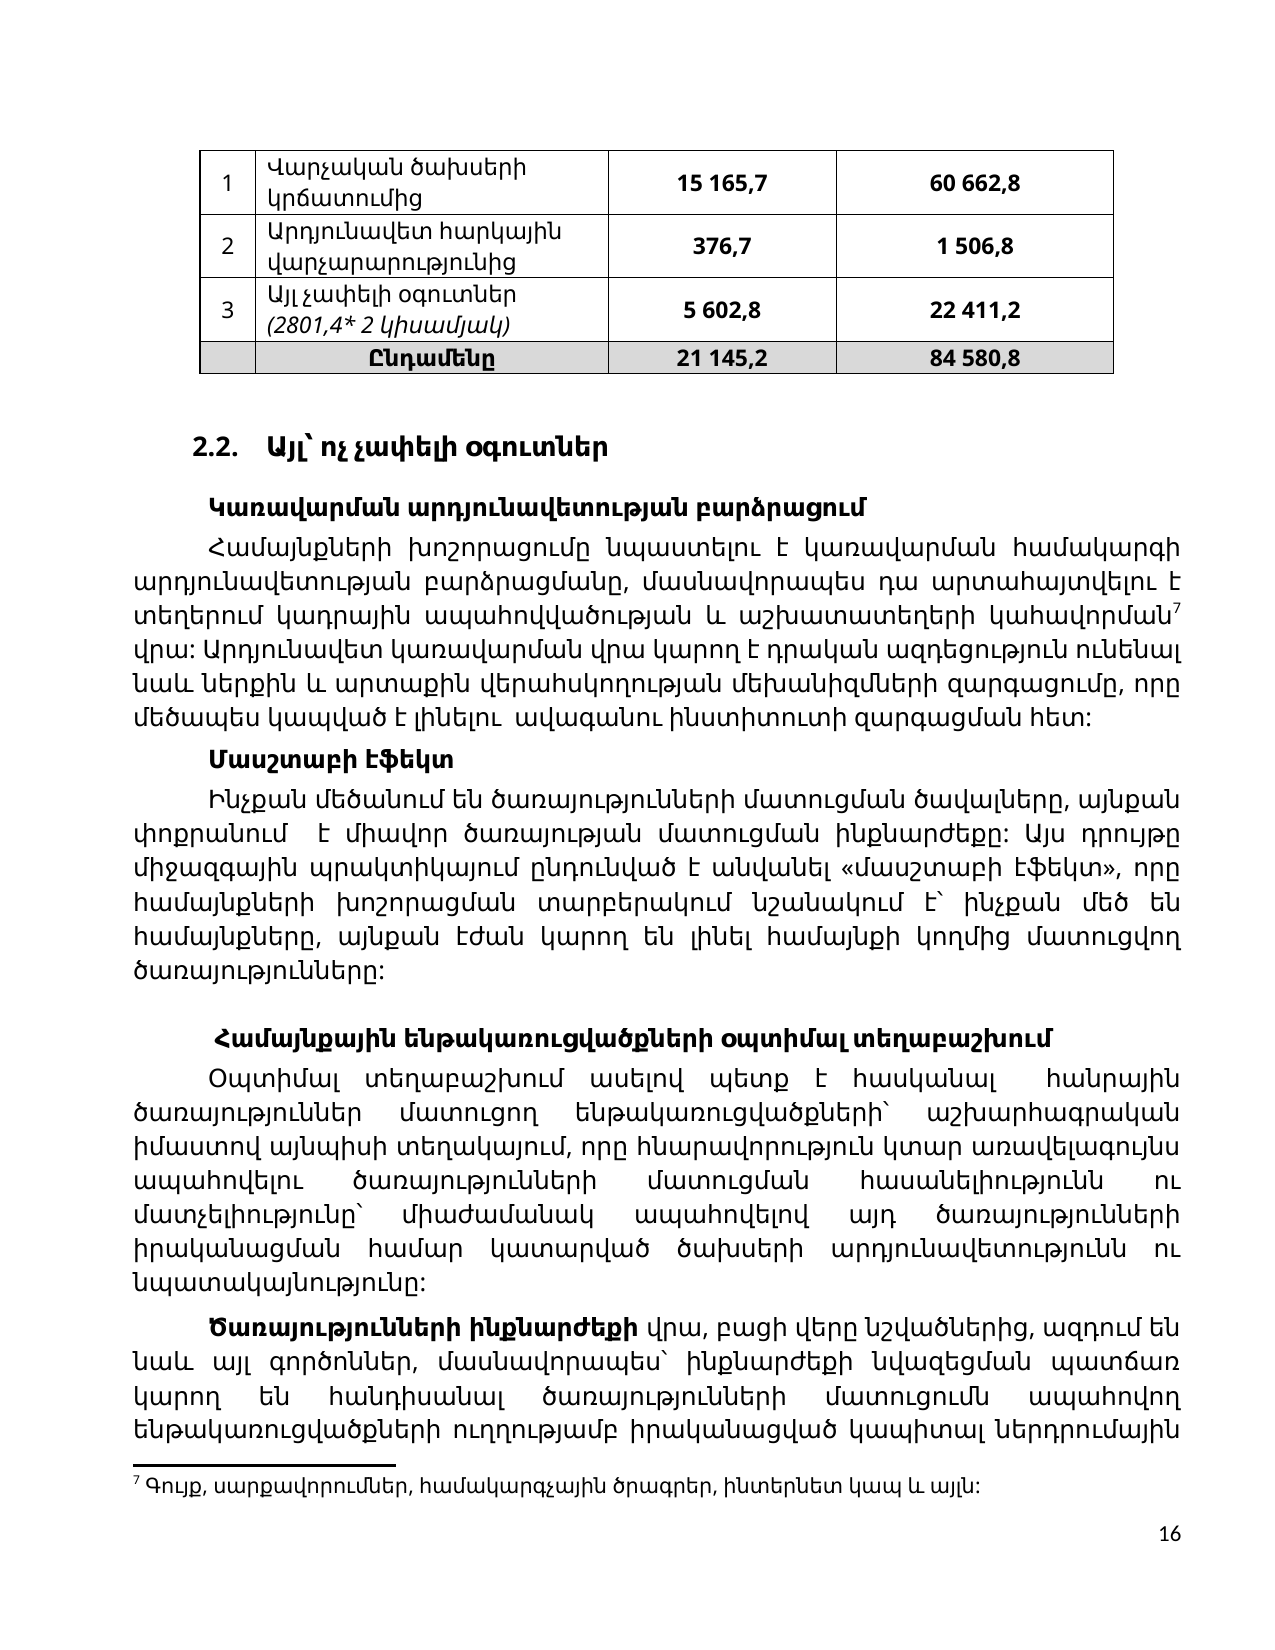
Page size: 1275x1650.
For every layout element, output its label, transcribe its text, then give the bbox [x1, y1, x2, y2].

table_cell 84 580,8 [837, 342, 1113, 373]
text Համայնքների խոշորացումը նպաստելու է կառավարման համակարգի արդյունավետության բարձրացմանը, մասնավորապես դա արտահայտվելու է տեղերում կադրային ապահովվածության և աշխատատեղերի կահավորման վրա: Արդյունավետ կառավարման վրա կարող է դրական ազդեցություն ունենալ նաև ներքին և արտաքին վերահսկողության մեխանիզմների զարգացումը, որը մեծապես կապված է լինելու ավագանու ինստիտուտի զարգացման հետ: [133, 529, 1181, 734]
table_cell Այլ չափելի օգուտներ (2801,4* 2 կիսամյակ) [256, 278, 608, 341]
table_cell 1 506,8 [837, 215, 1113, 277]
table_cell 21 145,2 [609, 342, 836, 373]
table_cell 3 [201, 278, 255, 341]
table_cell Ընդամենը [256, 342, 608, 373]
text Կառավարման արդյունավետության բարձրացում [133, 489, 1181, 523]
table_cell 60 662,8 [837, 151, 1113, 213]
table_cell Արդյունավետ հարկային վարչարարությունից [256, 215, 608, 277]
text Օպտիմալ տեղաբաշխում ասելով պետք է հասկանալ հանրային ծառայություններ մատուցող ենթակառուցվածքների՝ աշխարհագրական իմաստով այնպիսի տեղակայում, որը հնարավորություն կտար առավելագույնս ապահովելու ծառայությունների մատուցման հասանելիությունն ու մատչելիությունը՝ միաժամանակ ապահովելով այդ ծառայությունների իրականացման համար կատարված ծախսերի արդյունավետությունն ու նպատակայնությունը: [133, 1060, 1181, 1299]
table_cell 15 165,7 [609, 151, 836, 213]
table_cell 376,7 [609, 215, 836, 277]
text Մասշտաբի էֆեկտ [133, 742, 1181, 776]
text Համայնքային ենթակառուցվածքների օպտիմալ տեղաբաշխում [133, 1020, 1181, 1054]
table_cell 5 602,8 [609, 278, 836, 341]
table_cell 1 [201, 151, 255, 213]
table_cell Վարչական ծախսերի կրճատումից [256, 151, 608, 213]
table_cell [201, 342, 255, 373]
subtitle Այլ՝ ոչ չափելի օգուտներ [192, 427, 1181, 464]
text Ինչքան մեծանում են ծառայությունների մատուցման ծավալները, այնքան փոքրանում է միավոր ծառայության մատուցման ինքնարժեքը: Այս դրույթը միջազգային պրակտիկայում ընդունված է անվանել «մասշտաբի էֆեկտ», որը համայնքների խոշորացման տարբերակում նշանակում է՝ ինչքան մեծ են համայնքները, այնքան էժան կարող են լինել համայնքի կողմից մատուցվող ծառայությունները: [133, 782, 1181, 986]
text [133, 1310, 1181, 1446]
table_cell 22 411,2 [837, 278, 1113, 341]
table_cell 2 [201, 215, 255, 277]
